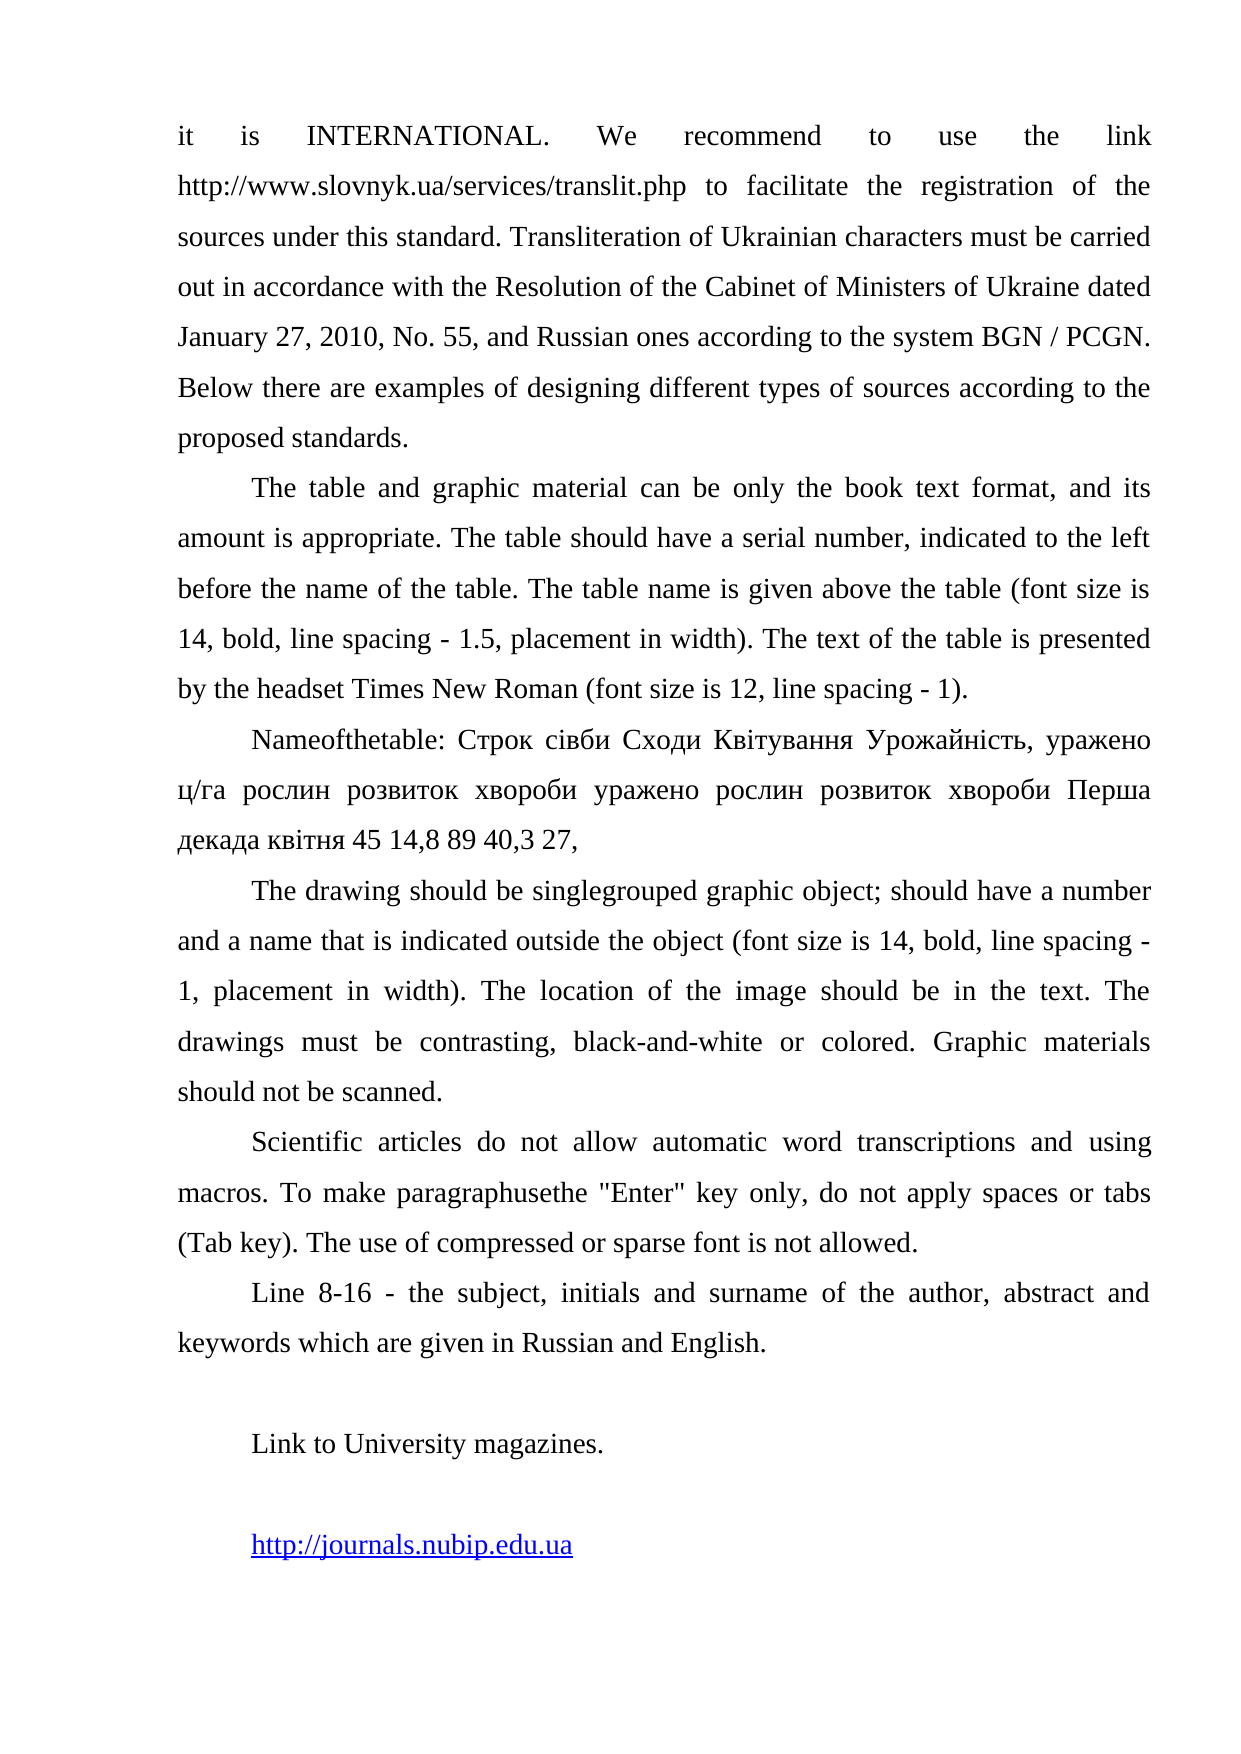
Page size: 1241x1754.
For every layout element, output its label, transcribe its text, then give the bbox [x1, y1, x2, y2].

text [177, 118, 1152, 453]
text Scientific articles do not allow automatic word transcriptions and using macros. To make paragraphusethe "Enter" key only, do not apply spaces or tabs (Tab key). The use of compressed or sparse font is not allowed. [177, 1124, 1152, 1258]
text The table and graphic material can be only the book text format, and its amount is appropriate. The table should have a serial number, indicated to the left before the name of the table. The table name is given above the table (font size is 14, bold, line spacing - 1.5, placement in width). The text of the table is presented by the headset Times New Roman (font size is 12, line spacing - 1). [177, 470, 1152, 705]
text Line 8-16 - the subject, initials and surname of the author, abstract and keywords which are given in Russian and English. [177, 1275, 1152, 1359]
text The drawing should be singlegrouped graphic object; should have a number and a name that is indicated outside the object (font size is 14, bold, line spacing - 1, placement in width). The location of the image should be in the text. The drawings must be contrasting, black-and-white or colored. Graphic materials should not be scanned. [177, 873, 1152, 1108]
text http://journals.nubip.edu.ua [177, 1527, 1152, 1560]
text Link to University magazines. [177, 1426, 1152, 1460]
text Nameofthetable: Строк сівби Сходи Квітування Урожайність, уражено ц/га рослин розвиток хвороби уражено рослин розвиток хвороби Перша декада квітня 45 14,8 89 40,3 27, [177, 722, 1152, 856]
